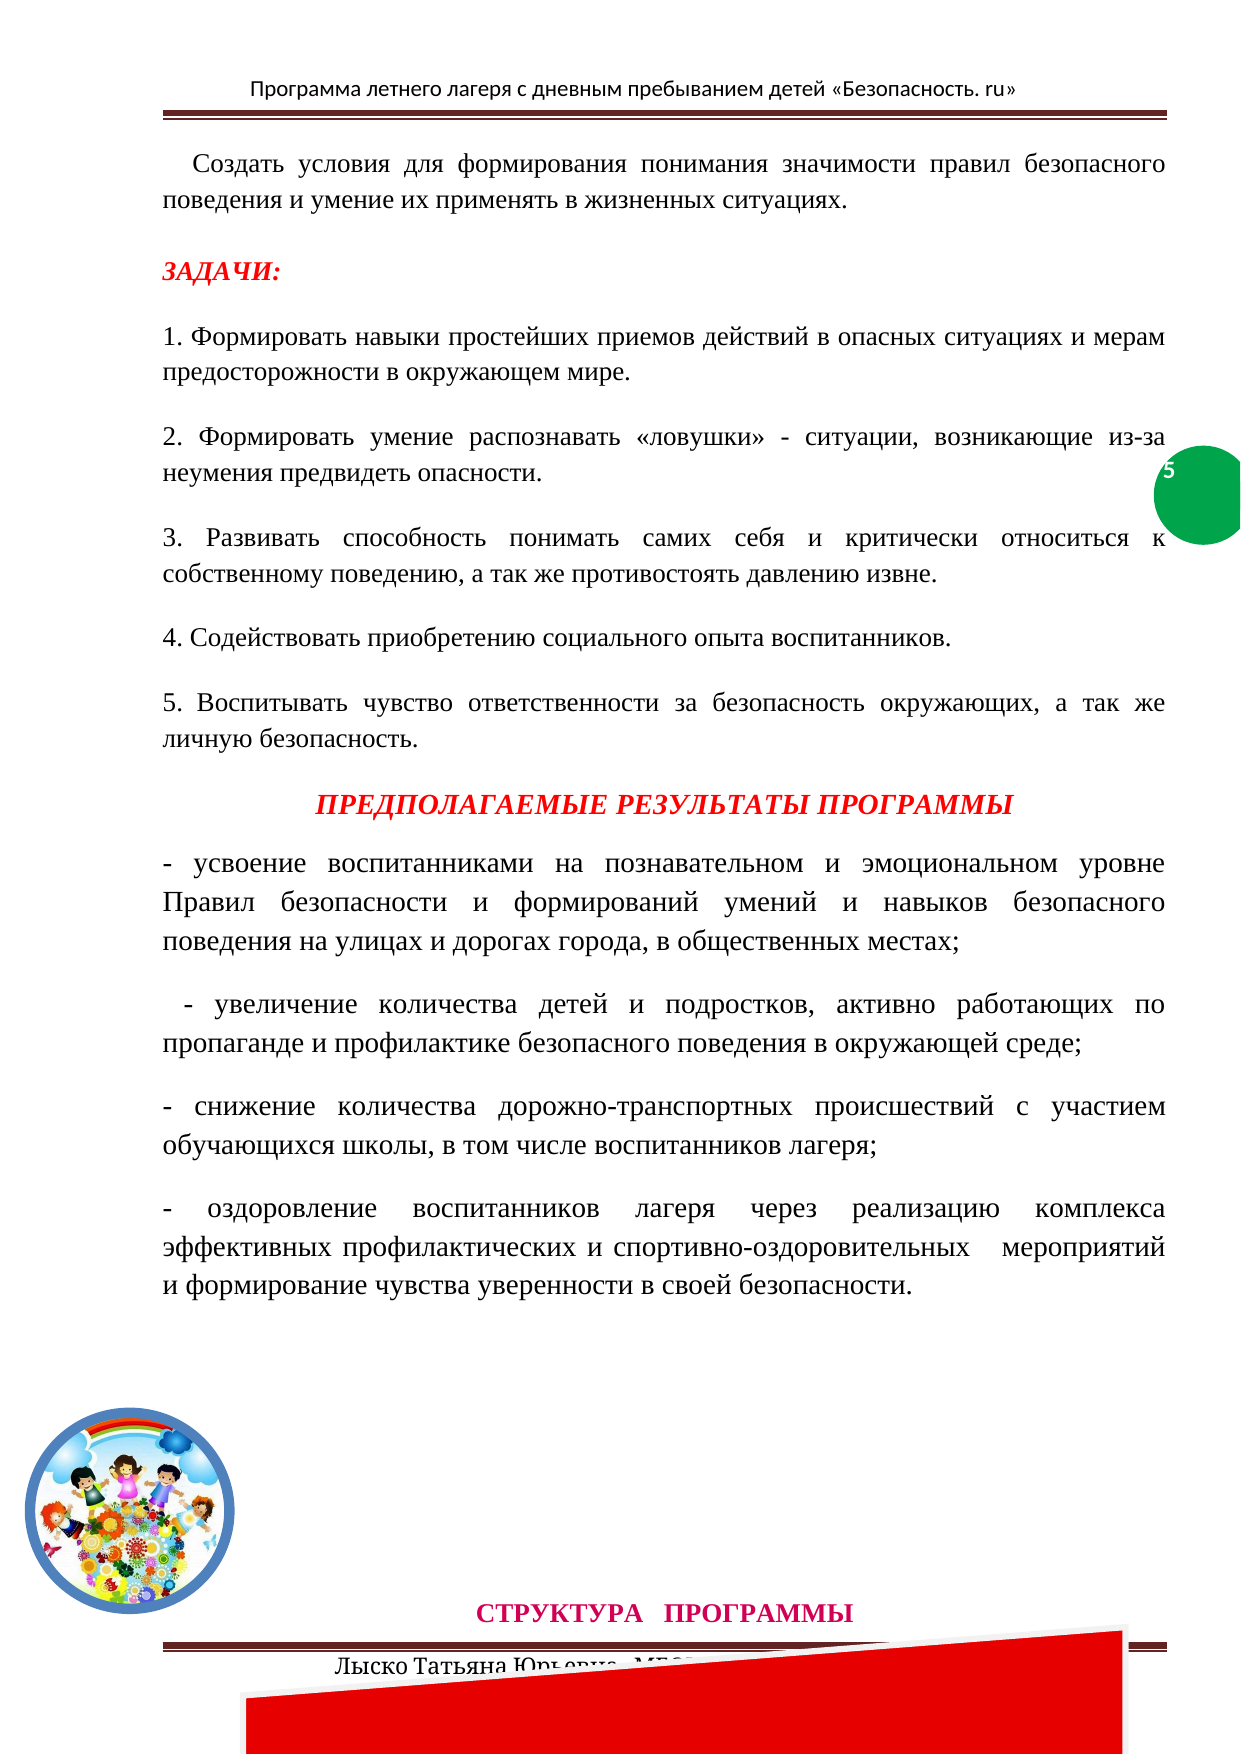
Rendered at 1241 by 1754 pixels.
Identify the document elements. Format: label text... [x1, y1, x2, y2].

text 5. Воспитывать чувство ответственности за безопасность окружающих, а так же личную безопасность. [162, 686, 1167, 753]
text - увеличение количества детей и подростков, активно работающих по пропаганде и профилактике безопасного поведения в окружающей среде; [162, 986, 1167, 1058]
text ЗАДАЧИ: [162, 255, 1167, 286]
text СТРУКТУРА ПРОГРАММЫ [162, 1597, 1167, 1628]
text 2. Формировать умение распознавать «ловушки» - ситуации, возникающие из-за неумения предвидеть опасности. [162, 420, 1167, 487]
text - усвоение воспитанниками на познавательном и эмоциональном уровне Правил безопасности и формирований умений и навыков безопасного поведения на улицах и дорогах города, в общественных местах; [162, 846, 1167, 956]
text Создать условия для формирования понимания значимости правил безопасного поведения и умение их применять в жизненных ситуациях. [162, 148, 1167, 214]
text ПРЕДПОЛАГАЕМЫЕ РЕЗУЛЬТАТЫ ПРОГРАММЫ [162, 787, 1167, 821]
picture [36, 1419, 224, 1603]
text - снижение количества дорожно-транспортных происшествий с участием обучающихся школы, в том числе воспитанников лагеря; [162, 1088, 1167, 1160]
text 1. Формировать навыки простейших приемов действий в опасных ситуациях и мерам предосторожности в окружающем мире. [162, 320, 1167, 387]
text 3. Развивать способность понимать самих себя и критически относиться к собственному поведению, а так же противостоять давлению извне. [162, 521, 1167, 588]
text 4. Содействовать приобретению социального опыта воспитанников. [162, 622, 1167, 653]
text - оздоровление воспитанников лагеря через реализацию комплекса эффективных профилактических и спортивно-оздоровительных мероприятий и формирование чувства уверенности в своей безопасности. [162, 1190, 1167, 1301]
